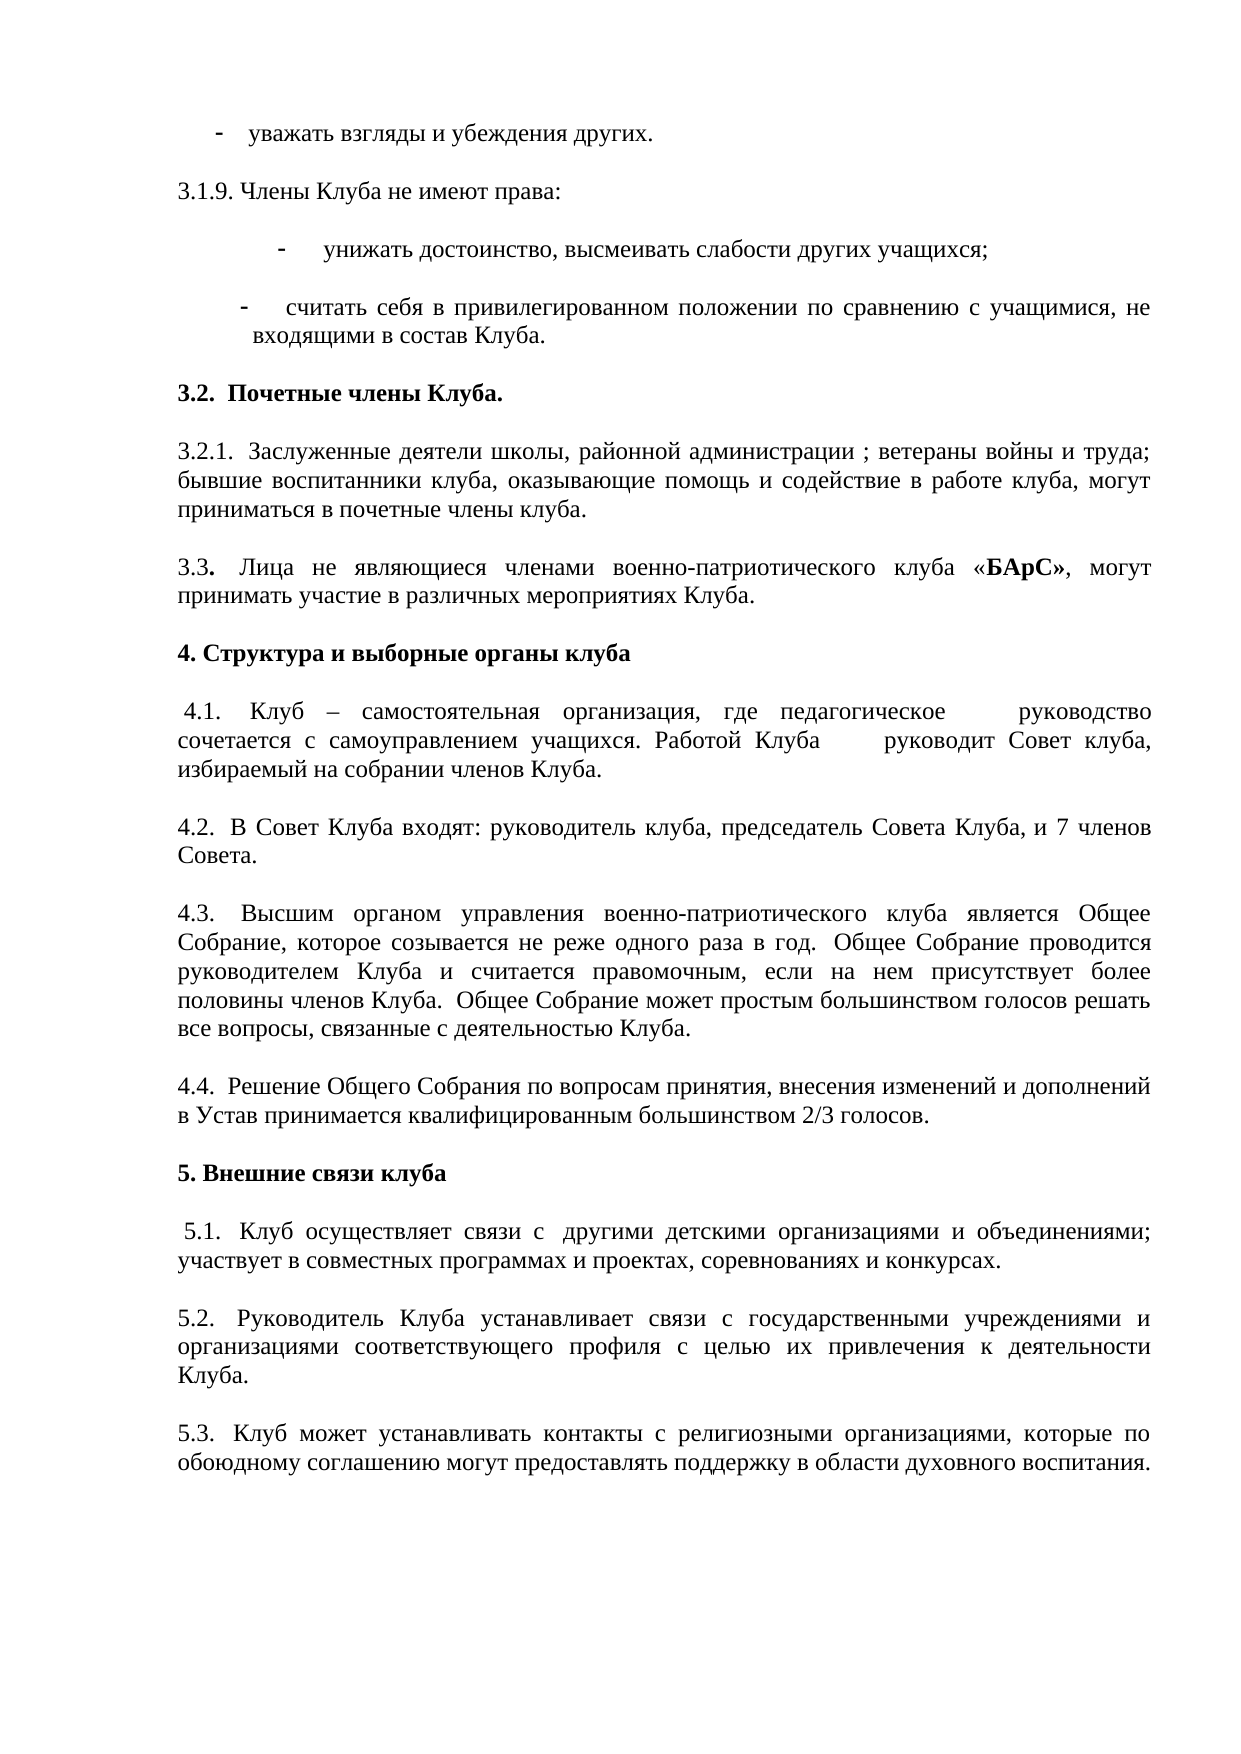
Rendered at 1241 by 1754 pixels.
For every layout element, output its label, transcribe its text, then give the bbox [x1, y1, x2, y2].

text унижать достоинство, высмеивать слабости других учащихся; [177, 234, 1152, 263]
text 3.1.9. Члены Клуба не имеют права: [177, 176, 1152, 205]
text 4.2. В Совет Клуба входят: руководитель клуба, председатель Совета Клуба, и 7 членов Совета. [177, 812, 1152, 869]
text 5.1. Клуб осуществляет связи с другими детскими организациями и объединениями; участвует в совместных программах и проектах, соревнованиях и конкурсах. [177, 1216, 1152, 1273]
text 3.3. Лица не являющиеся членами военно-патриотического клуба «БАрС», могут принимать участие в различных мероприятиях Клуба. [177, 552, 1152, 609]
text 3.2. Почетные члены Клуба. [177, 378, 1152, 407]
text 5. Внешние связи клуба [177, 1158, 1152, 1187]
text 4.4. Решение Общего Собрания по вопросам принятия, внесения изменений и дополнений в Устав принимается квалифицированным большинством 2/3 голосов. [177, 1071, 1152, 1129]
text уважать взгляды и убеждения других. [215, 118, 1152, 147]
text 5.2. Руководитель Клуба устанавливает связи с государственными учреждениями и организациями соответствующего профиля с целью их привлечения к деятельности Клуба. [177, 1303, 1152, 1389]
text считать себя в привилегированном положении по сравнению с учащимися, не входящими в состав Клуба. [215, 292, 1152, 349]
text 4. Структура и выборные органы клуба [177, 638, 1152, 667]
text 3.2.1. Заслуженные деятели школы, районной администрации ; ветераны войны и труда; бывшие воспитанники клуба, оказывающие помощь и содействие в работе клуба, могут приниматься в почетные члены клуба. [177, 436, 1152, 523]
text 4.1. Клуб – самостоятельная организация, где педагогическое руководство сочетается с самоуправлением учащихся. Работой Клуба руководит Совет клуба, избираемый на собрании членов Клуба. [177, 696, 1152, 783]
text 4.3. Высшим органом управления военно-патриотического клуба является Общее Собрание, которое созывается не реже одного раза в год. Общее Собрание проводится руководителем Клуба и считается правомочным, если на нем присутствует более половины членов Клуба. Общее Собрание может простым большинством голосов решать все вопросы, связанные с деятельностью Клуба. [177, 898, 1152, 1042]
text 5.3. Клуб может устанавливать контакты с религиозными организациями, которые по обоюдному соглашению могут предоставлять поддержку в области духовного воспитания. [177, 1418, 1152, 1476]
